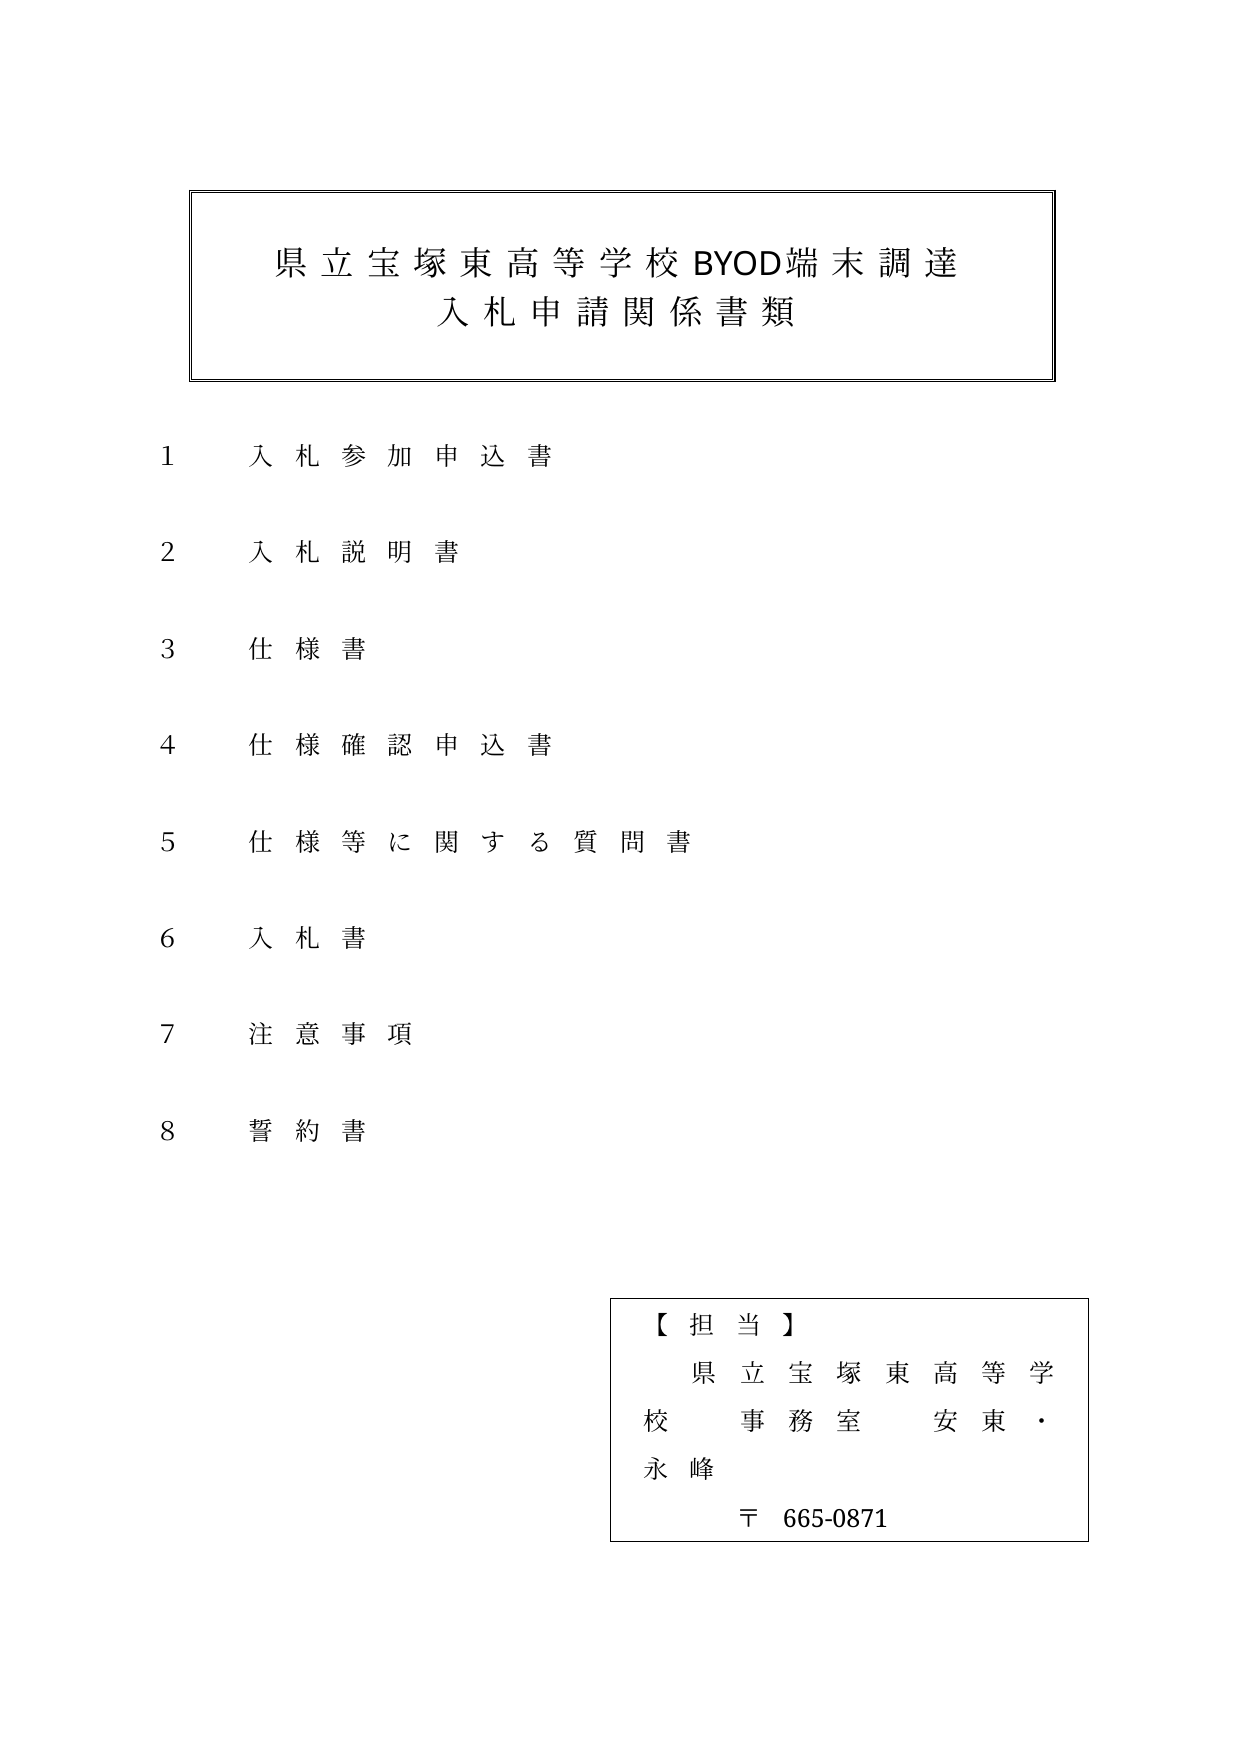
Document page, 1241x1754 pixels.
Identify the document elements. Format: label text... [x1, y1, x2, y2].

text ８ 誓約書 [156, 1105, 1085, 1154]
text １ 入札参加申込書 [156, 430, 1085, 478]
text ５ 仕様等に関する質問書 [156, 816, 1085, 864]
text ６ 入札書 [156, 912, 1085, 961]
text ２ 入札説明書 [156, 527, 1085, 575]
text ７ 注意事項 [156, 1009, 1085, 1057]
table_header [611, 1299, 1088, 1541]
text ４ 仕様確認申込書 [156, 719, 1085, 768]
text ３ 仕様書 [156, 623, 1085, 671]
table_header 県立宝塚東高等学校BYOD端末調達 入札申請関係書類 [192, 193, 1052, 379]
